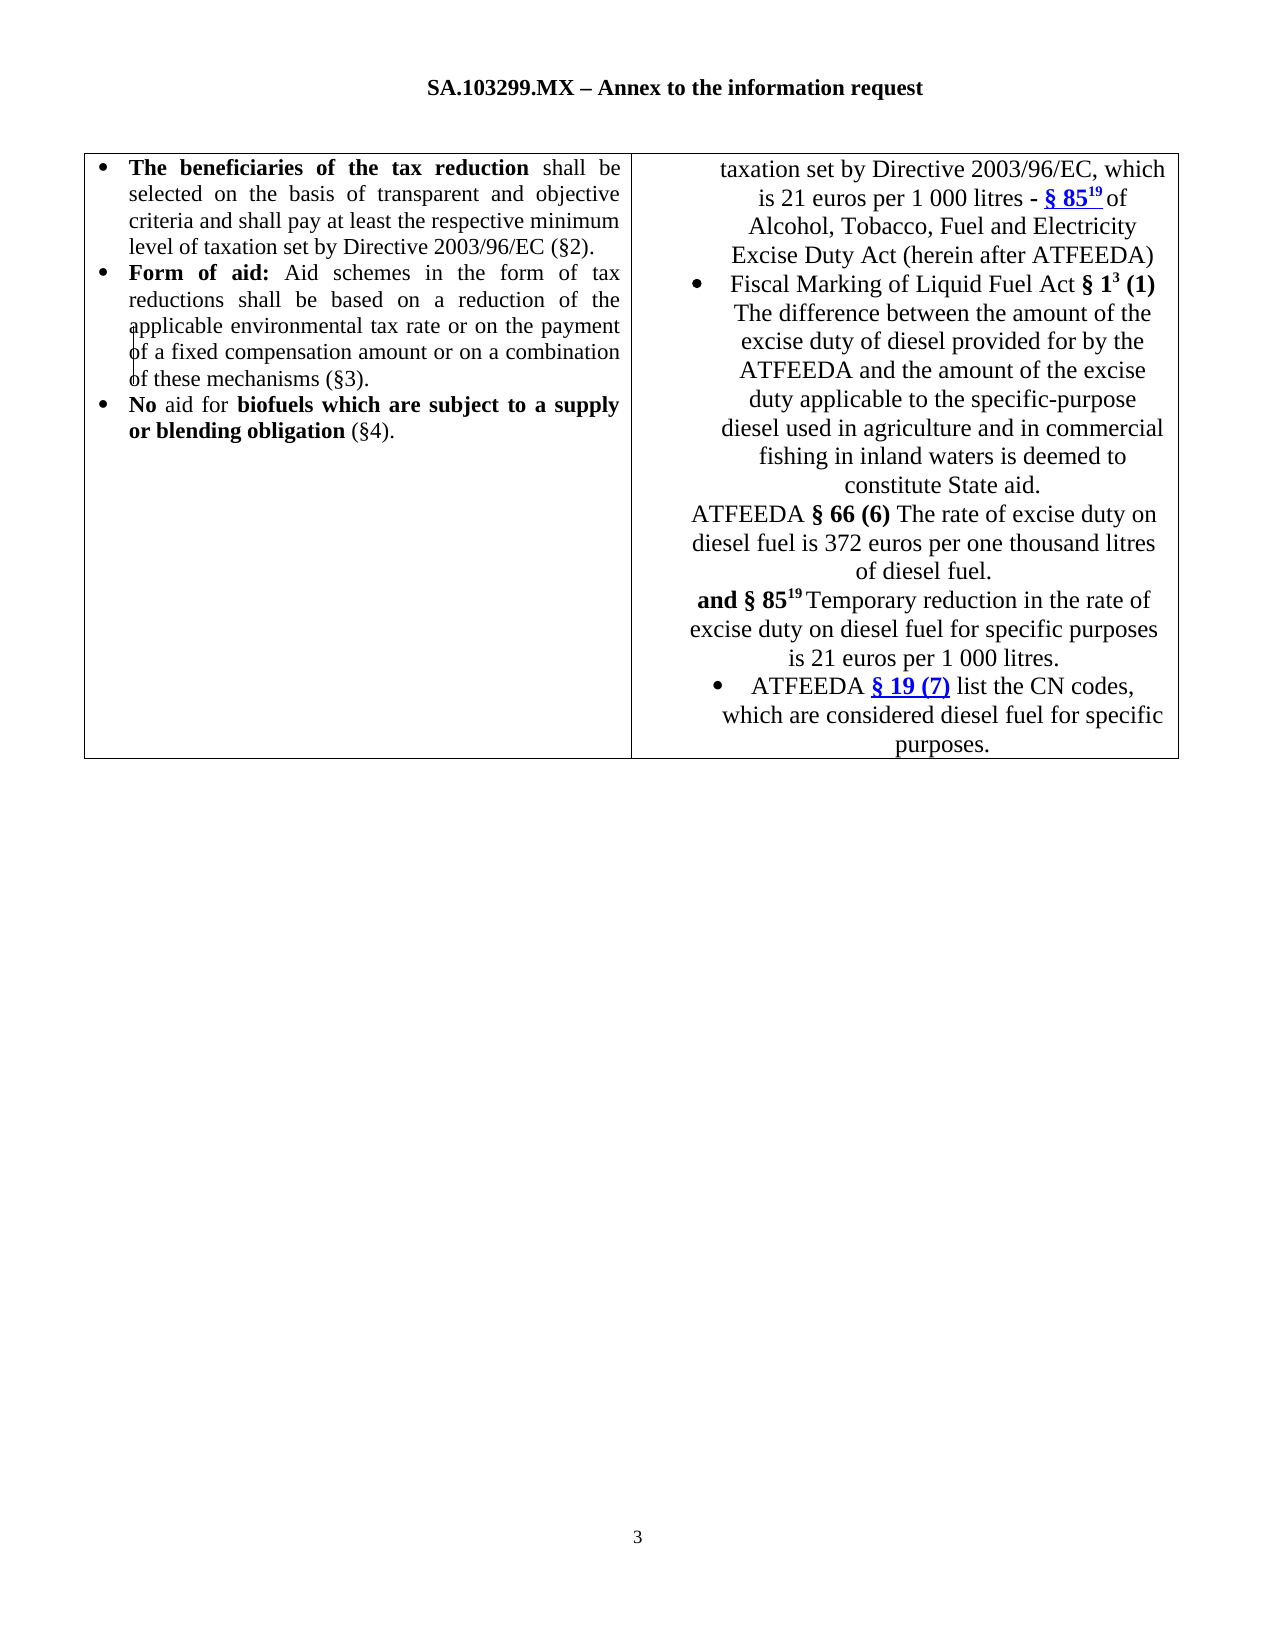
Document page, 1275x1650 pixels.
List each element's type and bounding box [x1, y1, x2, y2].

table_cell [85, 154, 631, 758]
table_cell [632, 154, 1178, 758]
